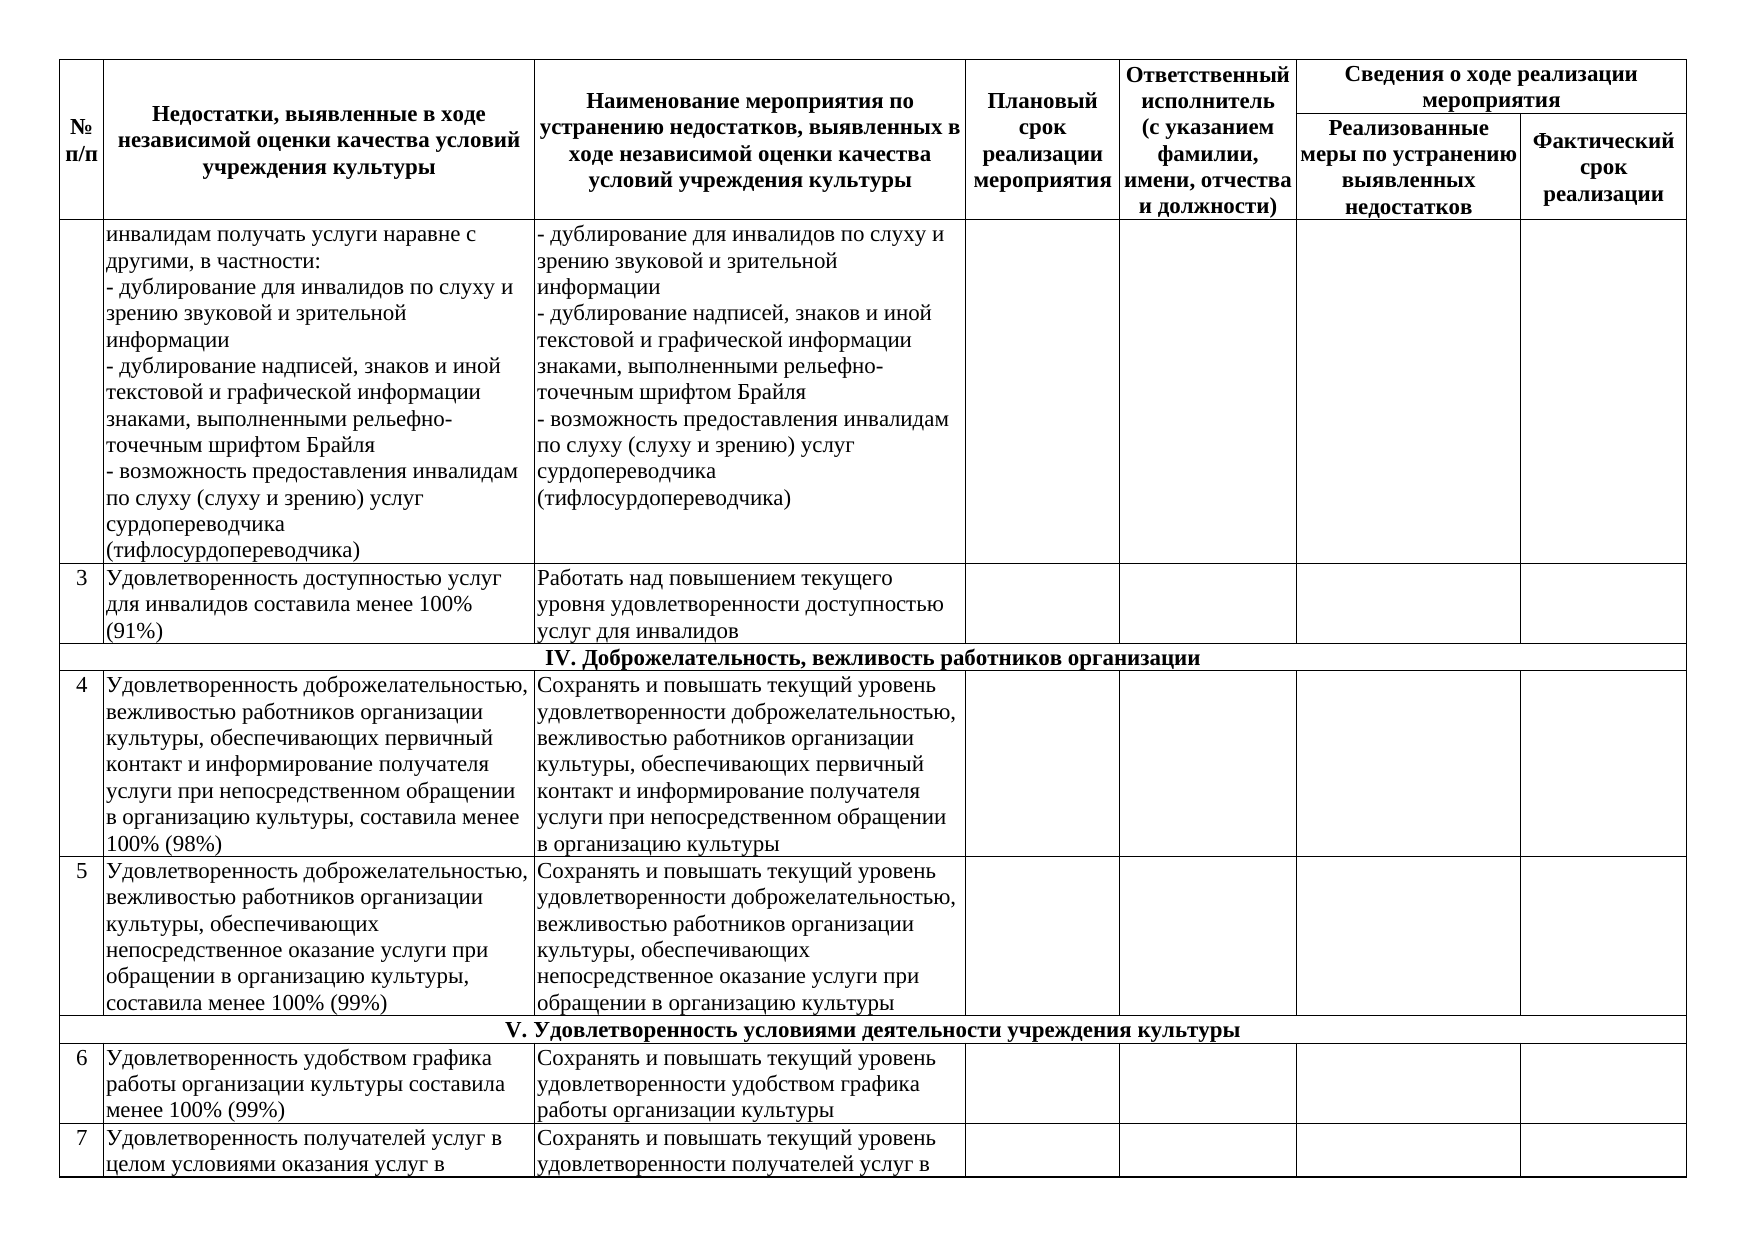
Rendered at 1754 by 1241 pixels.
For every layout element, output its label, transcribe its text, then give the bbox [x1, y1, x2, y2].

table_header № п/п [60, 60, 103, 219]
table_cell [1521, 564, 1686, 643]
table_header Плановый срок реализации мероприятия [966, 60, 1119, 219]
table_cell 2 [60, 220, 103, 563]
table_cell IV. Доброжелательность, вежливость работников организации [60, 644, 1686, 670]
table_cell Удовлетворенность получателей услуг в целом условиями оказания услуг в организации культуры составила менее 100% (99%) [104, 1124, 534, 1176]
table_cell Работать над повышением текущего уровня удовлетворенности доступностью услуг для инвалидов [535, 564, 965, 643]
table_header Недостатки, выявленные в ходе независимой оценки качества условий учреждения культуры [104, 60, 534, 219]
table_cell [1297, 220, 1520, 563]
table_cell 6 [60, 1044, 103, 1123]
table_cell [1120, 1124, 1296, 1176]
table_cell [966, 564, 1119, 643]
table_cell [966, 671, 1119, 856]
table_header Наименование мероприятия по устранению недостатков, выявленных в ходе независимой оценки качества условий учреждения культуры [535, 60, 965, 219]
table_cell Сохранять и повышать текущий уровень удовлетворенности удобством графика работы организации культуры [535, 1044, 965, 1123]
table_cell 3 [60, 564, 103, 643]
table_cell [1521, 671, 1686, 856]
table_cell [966, 857, 1119, 1015]
table_cell 4 [60, 671, 103, 856]
table_cell [1297, 857, 1520, 1015]
table_cell Сохранять и повышать текущий уровень удовлетворенности получателей услуг в целом условиями оказания услуг в организации культуры [535, 1124, 965, 1176]
table_cell Удовлетворенность доброжелательностью, вежливостью работников организации культуры, обеспечивающих первичный контакт и информирование получателя услуги при непосредственном обращении в организацию культуры, составила менее 100% (98%) [104, 671, 534, 856]
table_cell [966, 220, 1119, 563]
table_cell [1297, 1124, 1520, 1176]
table_cell Фактический срок реализации [1521, 114, 1686, 219]
table_cell [1120, 1044, 1296, 1123]
table_cell [1297, 564, 1520, 643]
table_cell [1521, 857, 1686, 1015]
table_cell Удовлетворенность удобством графика работы организации культуры составила менее 100% (99%) [104, 1044, 534, 1123]
table_cell 5 [60, 857, 103, 1015]
table_cell [1521, 1044, 1686, 1123]
table_header Сведения о ходе реализации мероприятия [1297, 60, 1686, 113]
table_cell [1521, 220, 1686, 563]
table_cell [1120, 564, 1296, 643]
table_cell 7 [60, 1124, 103, 1176]
table_cell [1297, 671, 1520, 856]
table_cell Сохранять и повышать текущий уровень удовлетворенности доброжелательностью, вежливостью работников организации культуры, обеспечивающих первичный контакт и информирование получателя услуги при непосредственном обращении в организацию культуры [535, 671, 965, 856]
table_cell [1521, 1124, 1686, 1176]
table_cell [966, 1124, 1119, 1176]
table_cell V. Удовлетворенность условиями деятельности учреждения культуры [60, 1016, 1686, 1042]
table_header Ответственный исполнитель (с указанием фамилии, имени, отчества и должности) [1120, 60, 1296, 219]
table_cell [1120, 220, 1296, 563]
table_cell Удовлетворенность доступностью услуг для инвалидов составила менее 100% (91%) [104, 564, 534, 643]
table_cell [966, 1044, 1119, 1123]
table_cell [1120, 857, 1296, 1015]
table_cell Сохранять и повышать текущий уровень удовлетворенности доброжелательностью, вежливостью работников организации культуры, обеспечивающих непосредственное оказание услуги при обращении в организацию культуры [535, 857, 965, 1015]
table_cell [1297, 1044, 1520, 1123]
table_cell Удовлетворенность доброжелательностью, вежливостью работников организации культуры, обеспечивающих непосредственное оказание услуги при обращении в организацию культуры, составила менее 100% (99%) [104, 857, 534, 1015]
table_cell [1120, 671, 1296, 856]
table_cell Реализованные меры по устранению выявленных недостатков [1297, 114, 1520, 219]
